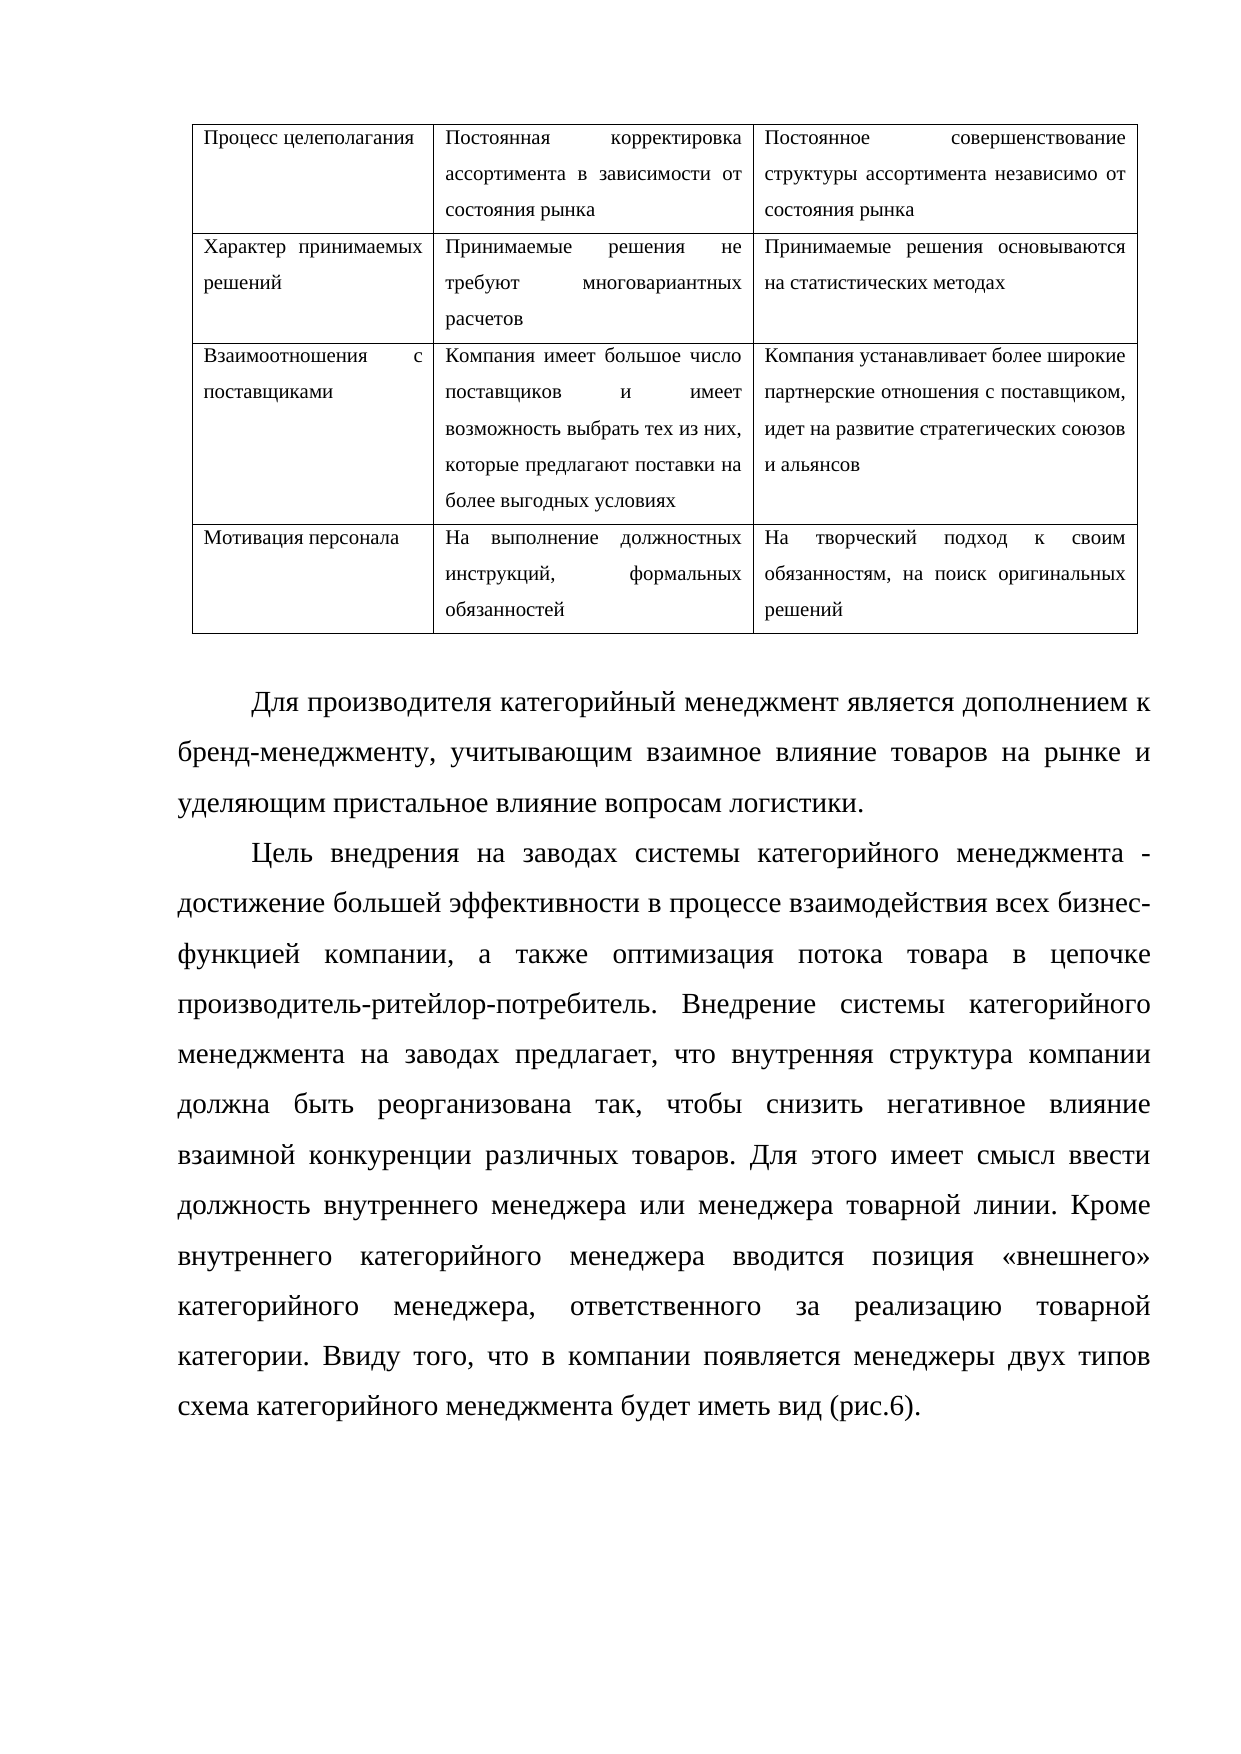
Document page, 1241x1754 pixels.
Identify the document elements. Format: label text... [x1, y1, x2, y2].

table_cell На выполнение должностных инструкций, формальных обязанностей [434, 525, 753, 633]
table_cell Процесс целеполагания [193, 125, 433, 233]
text Для производителя категорийный менеджмент является дополнением к бренд-менеджменту, учитывающим взаимное влияние товаров на рынке и уделяющим пристальное влияние вопросам логистики. [177, 684, 1152, 818]
table_cell Постоянное совершенствование структуры ассортимента независимо от состояния рынка [754, 125, 1137, 233]
table_cell Компания устанавливает более широкие партнерские отношения с поставщиком, идет на развитие стратегических союзов и альянсов [754, 344, 1137, 524]
table_cell Постоянная корректировка ассортимента в зависимости от состояния рынка [434, 125, 753, 233]
table_cell Взаимоотношения с поставщиками [193, 344, 433, 524]
table_cell На творческий подход к своим обязанностям, на поиск оригинальных решений [754, 525, 1137, 633]
table_cell Принимаемые решения не требуют многовариантных расчетов [434, 234, 753, 342]
table_cell Мотивация персонала [193, 525, 433, 633]
table_cell Компания имеет большое число поставщиков и имеет возможность выбрать тех из них, которые предлагают поставки на более выгодных условиях [434, 344, 753, 524]
table_cell Принимаемые решения основываются на статистических методах [754, 234, 1137, 342]
table_cell Характер принимаемых решений [193, 234, 433, 342]
text Цель внедрения на заводах системы категорийного менеджмента - достижение большей эффективности в процессе взаимодействия всех бизнес- функцией компании, а также оптимизация потока товара в цепочке производитель-ритейлор-потребитель. Внедрение системы категорийного менеджмента на заводах предлагает, что внутренняя структура компании должна быть реорганизована так, чтобы снизить негативное влияние взаимной конкуренции различных товаров. Для этого имеет смысл ввести должность внутреннего менеджера или менеджера товарной линии. Кроме внутреннего категорийного менеджера вводится позиция «внешнего» категорийного менеджера, ответственного за реализацию товарной категории. Ввиду того, что в компании появляется менеджеры двух типов схема категорийного менеджмента будет иметь вид (рис.6). [177, 835, 1152, 1422]
